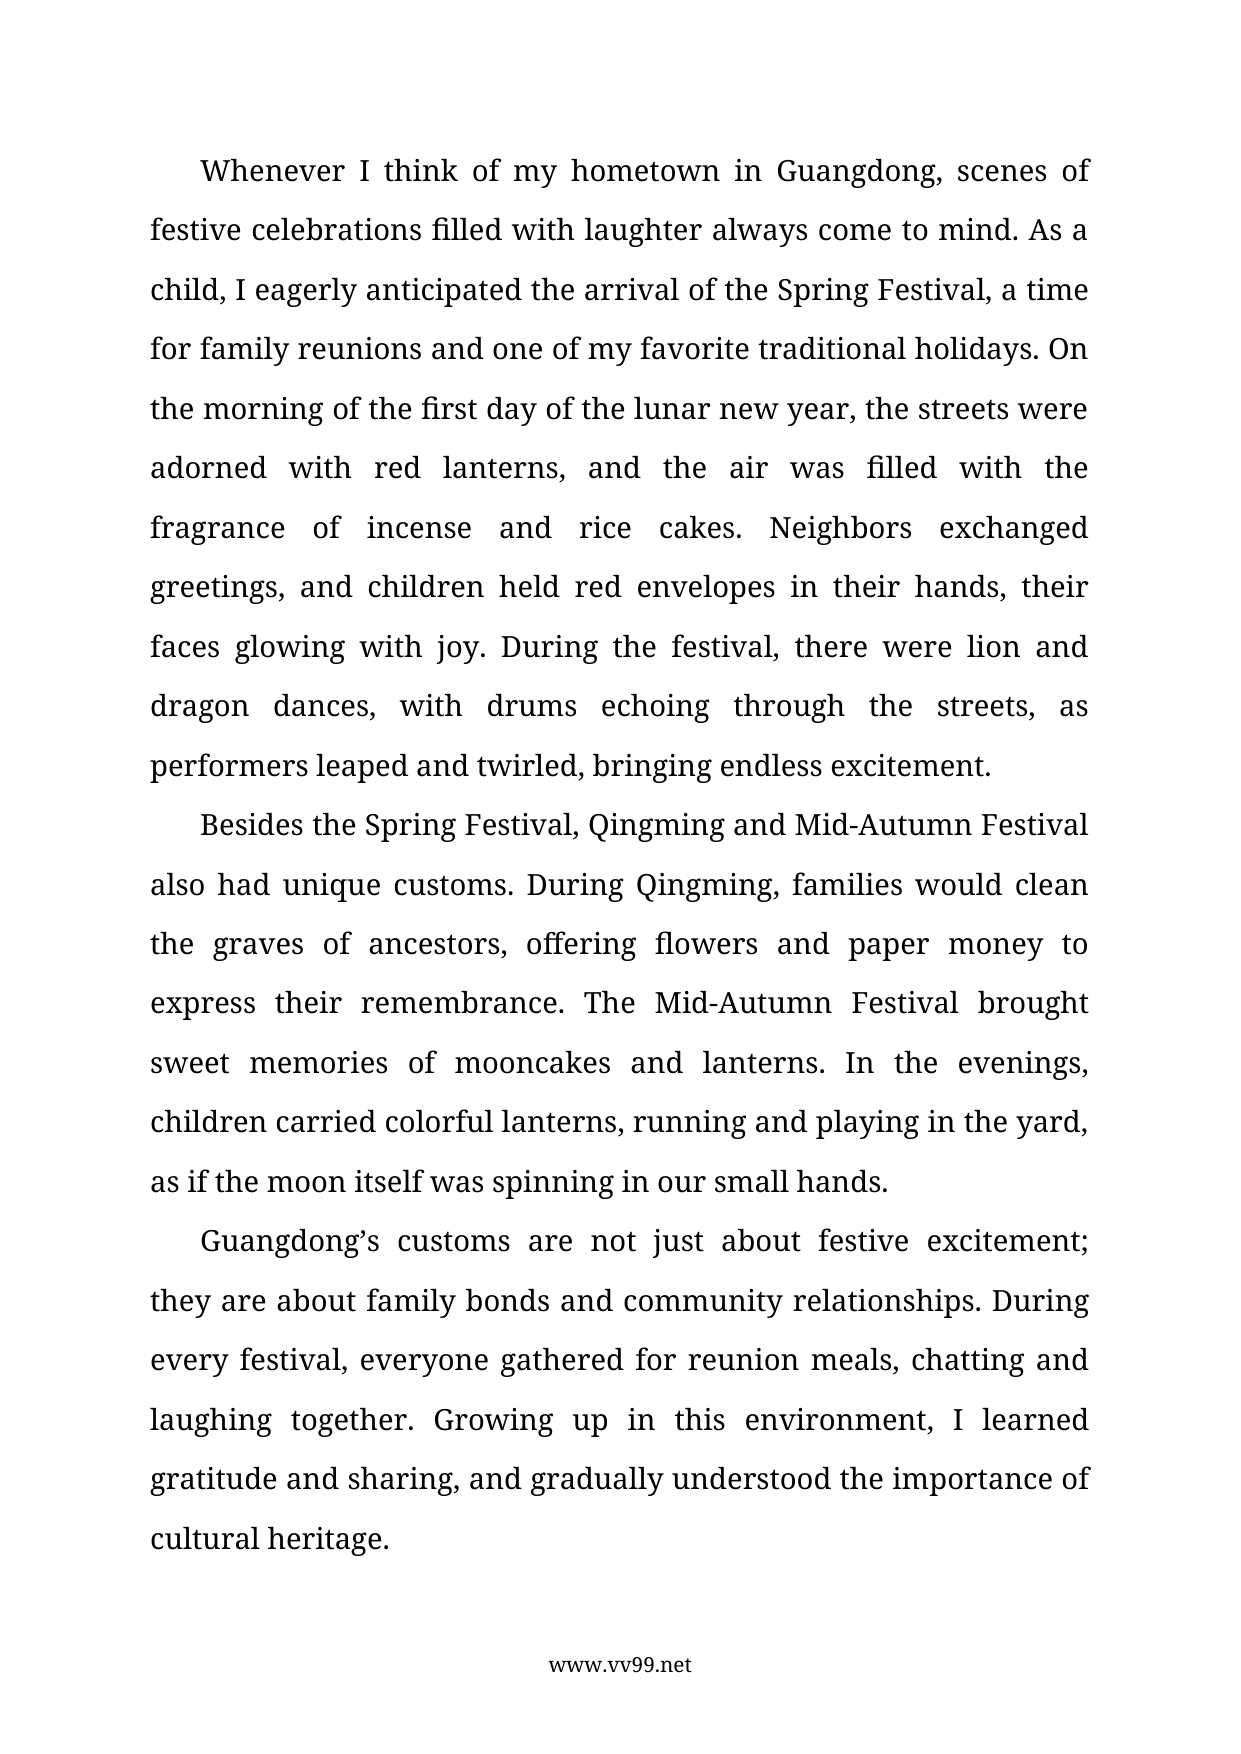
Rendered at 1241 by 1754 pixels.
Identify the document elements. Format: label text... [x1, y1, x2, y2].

text Besides the Spring Festival, Qingming and Mid-Autumn Festival also had unique customs. During Qingming, families would clean the graves of ancestors, offering flowers and paper money to express their remembrance. The Mid-Autumn Festival brought sweet memories of mooncakes and lanterns. In the evenings, children carried colorful lanterns, running and playing in the yard, as if the moon itself was spinning in our small hands. [150, 804, 1090, 1201]
text Guangdong’s customs are not just about festive excitement; they are about family bonds and community relationships. During every festival, everyone gathered for reunion meals, chatting and laughing together. Growing up in this environment, I learned gratitude and sharing, and gradually understood the importance of cultural heritage. [150, 1221, 1090, 1558]
text Whenever I think of my hometown in Guangdong, scenes of festive celebrations filled with laughter always come to mind. As a child, I eagerly anticipated the arrival of the Spring Festival, a time for family reunions and one of my favorite traditional holidays. On the morning of the first day of the lunar new year, the streets were adorned with red lanterns, and the air was filled with the fragrance of incense and rice cakes. Neighbors exchanged greetings, and children held red envelopes in their hands, their faces glowing with joy. During the festival, there were lion and dragon dances, with drums echoing through the streets, as performers leaped and twirled, bringing endless excitement. [150, 150, 1090, 784]
